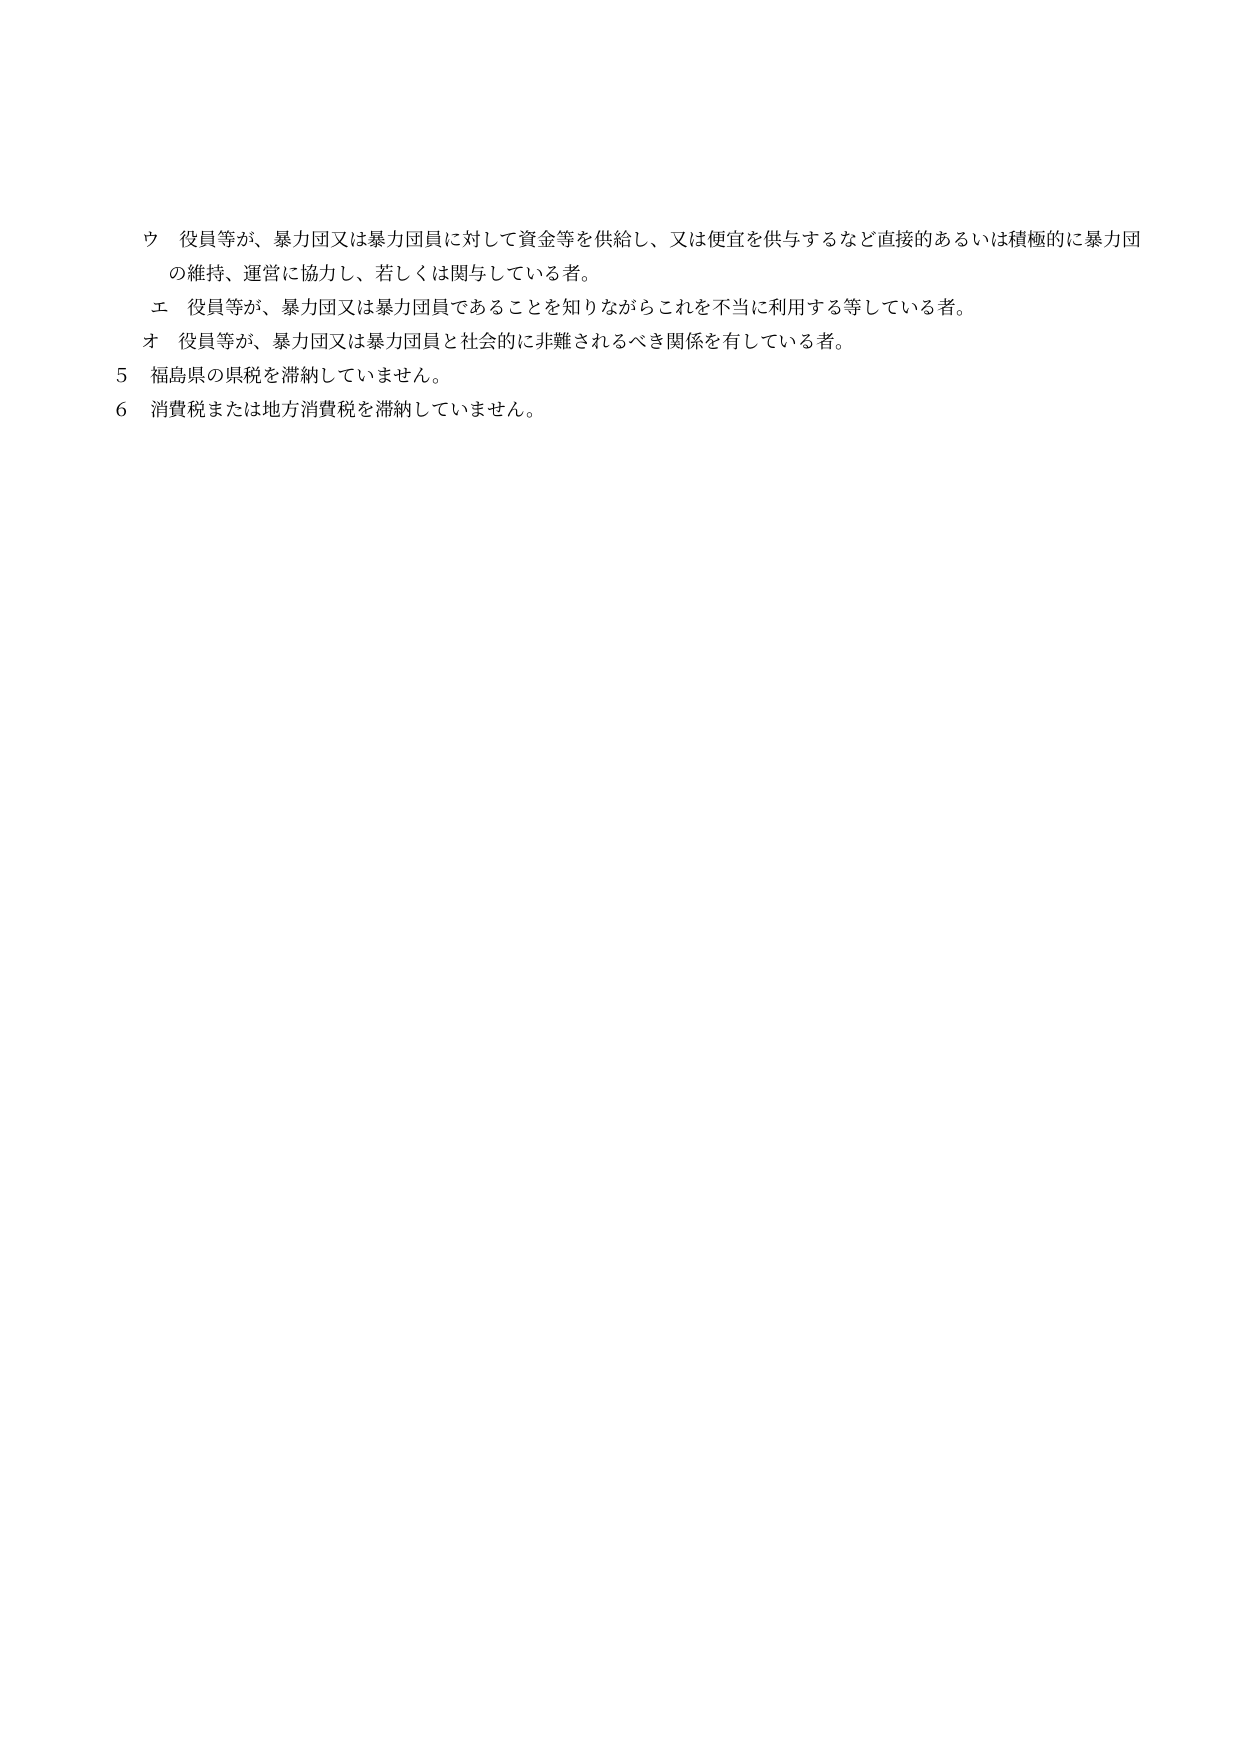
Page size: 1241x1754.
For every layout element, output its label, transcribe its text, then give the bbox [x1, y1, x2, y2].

text エ 役員等が、暴力団又は暴力団員であることを知りながらこれを不当に利用する等している者。 [112, 289, 1144, 323]
text オ 役員等が、暴力団又は暴力団員と社会的に非難されるべき関係を有している者。 [112, 323, 1144, 357]
text ６ 消費税または地方消費税を滞納していません。 [112, 392, 1144, 426]
text ５ 福島県の県税を滞納していません。 [112, 357, 1144, 392]
text ウ 役員等が、暴力団又は暴力団員に対して資金等を供給し、又は便宜を供与するなど直接的あるいは積極的に暴力団の維持、運営に協力し、若しくは関与している者。 [112, 221, 1144, 289]
